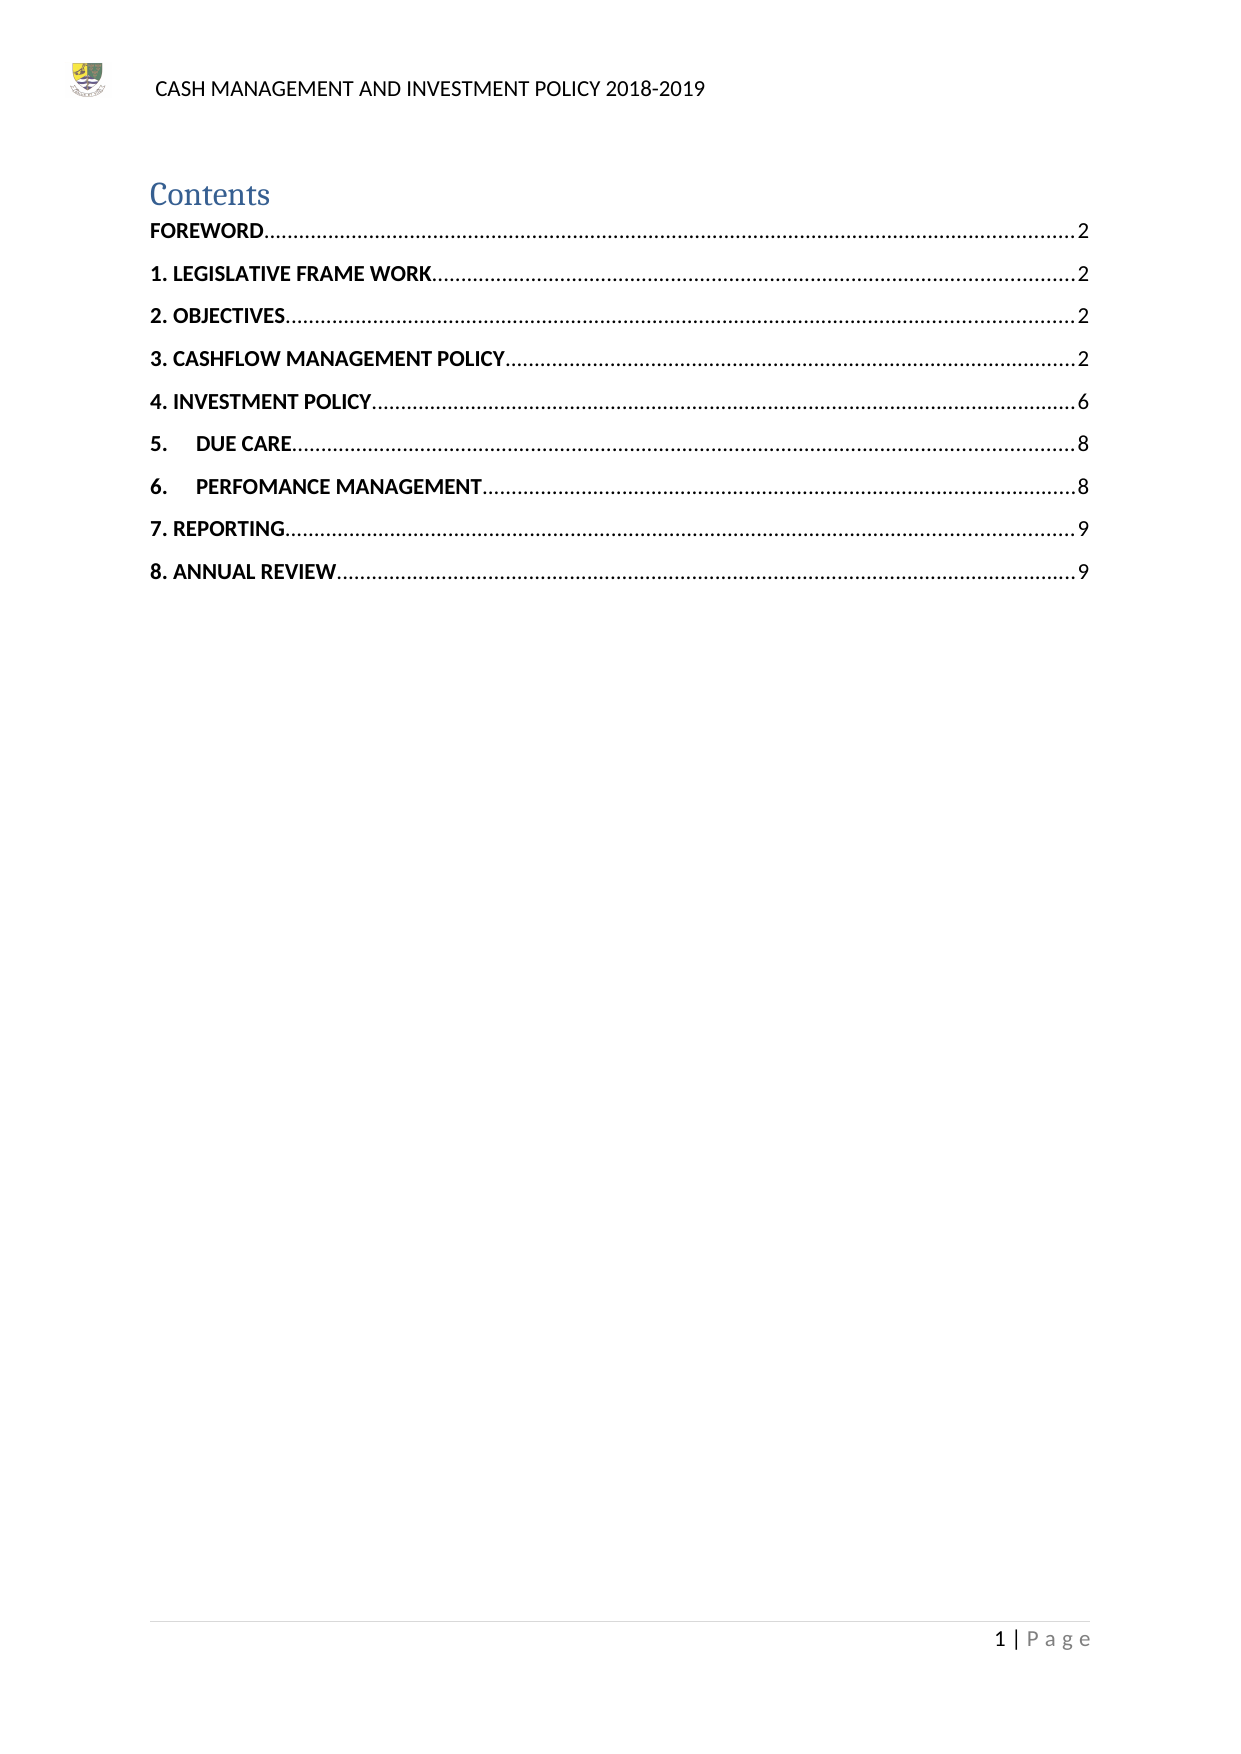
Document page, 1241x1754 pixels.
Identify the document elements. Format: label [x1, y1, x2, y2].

picture [64, 62, 113, 98]
